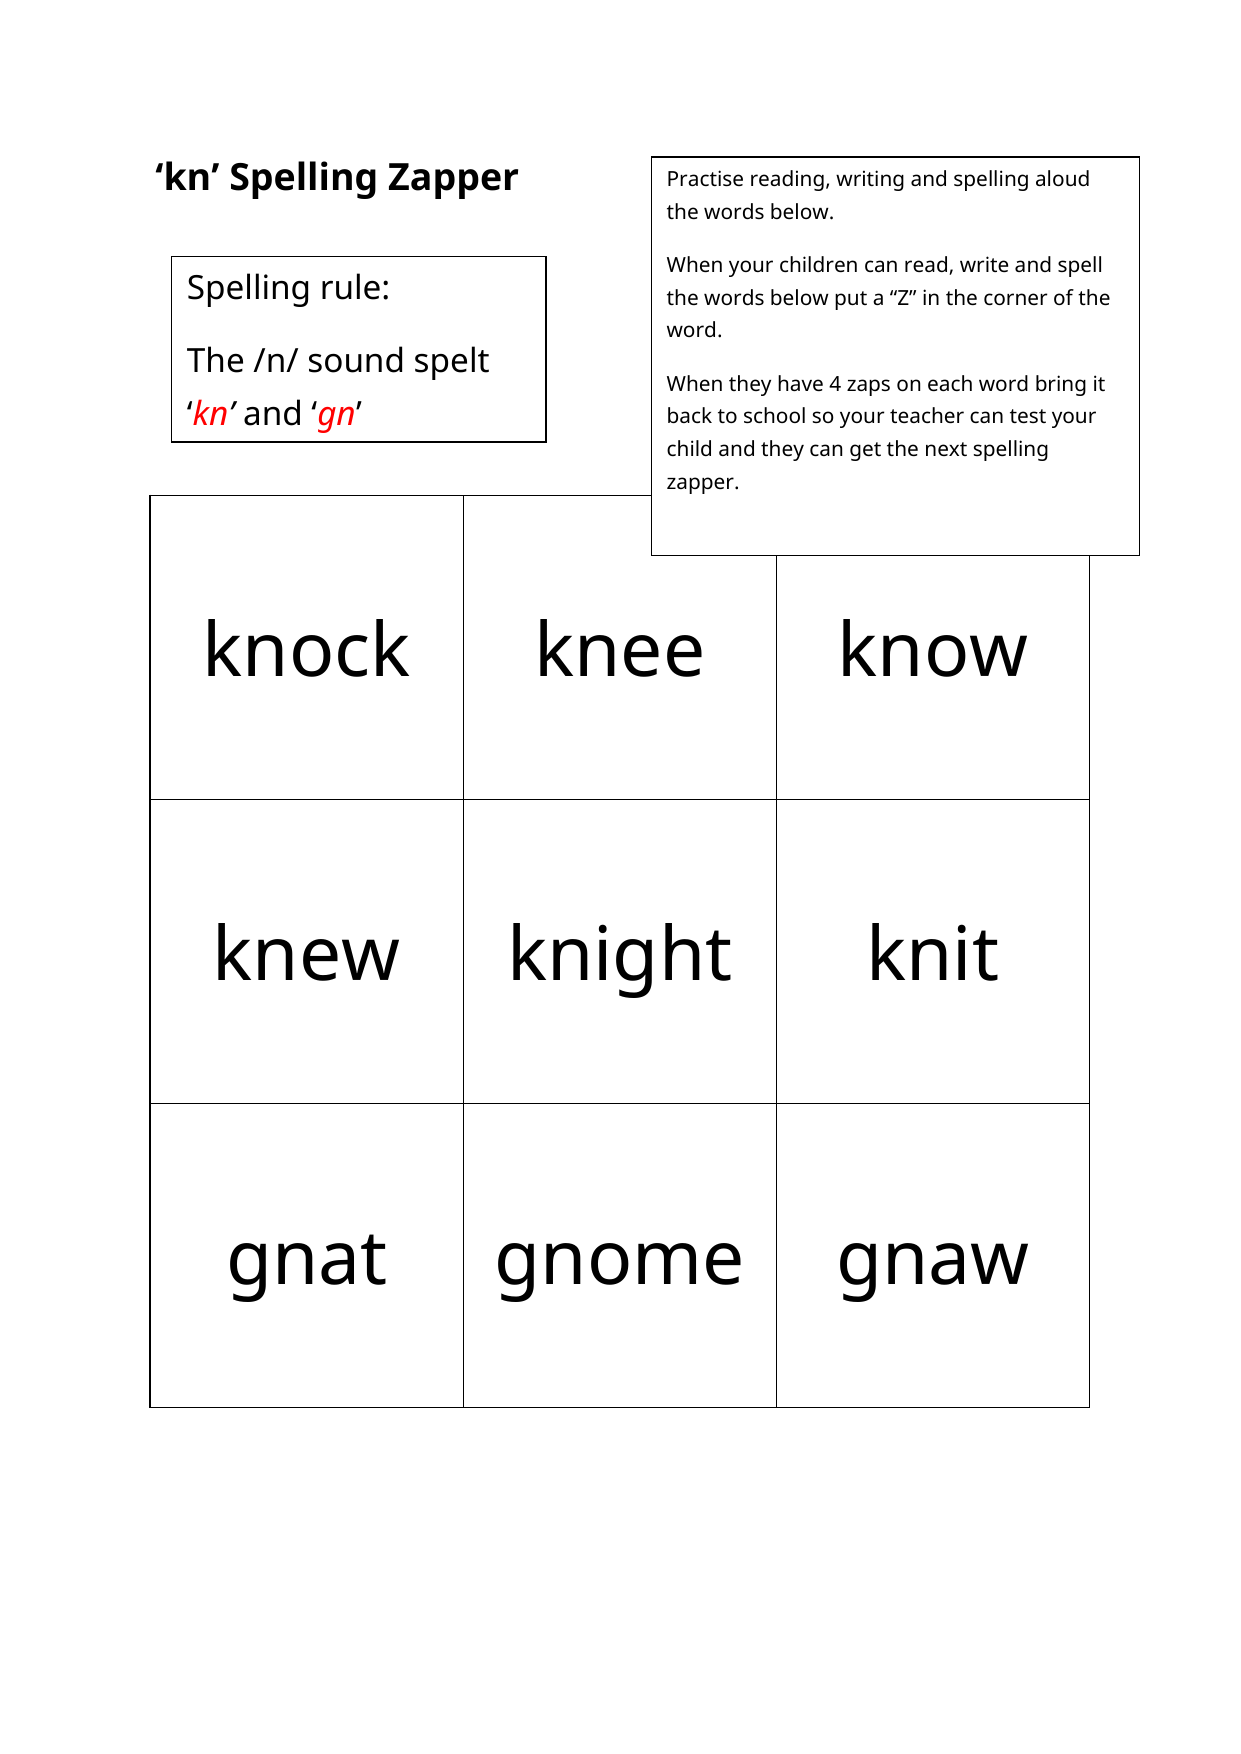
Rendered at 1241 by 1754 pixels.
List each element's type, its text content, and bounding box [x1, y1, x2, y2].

table_header knock [151, 496, 463, 799]
text ‘kn’ Spelling Zapper [150, 150, 1090, 201]
table_header know [777, 556, 1089, 799]
table_cell gnaw [777, 1104, 1089, 1407]
table_header knee [464, 496, 776, 799]
table_cell knight [464, 800, 776, 1103]
table_cell gnome [464, 1104, 776, 1407]
table_cell gnat [151, 1104, 463, 1407]
table_cell knit [777, 800, 1089, 1103]
table_cell knew [151, 800, 463, 1103]
